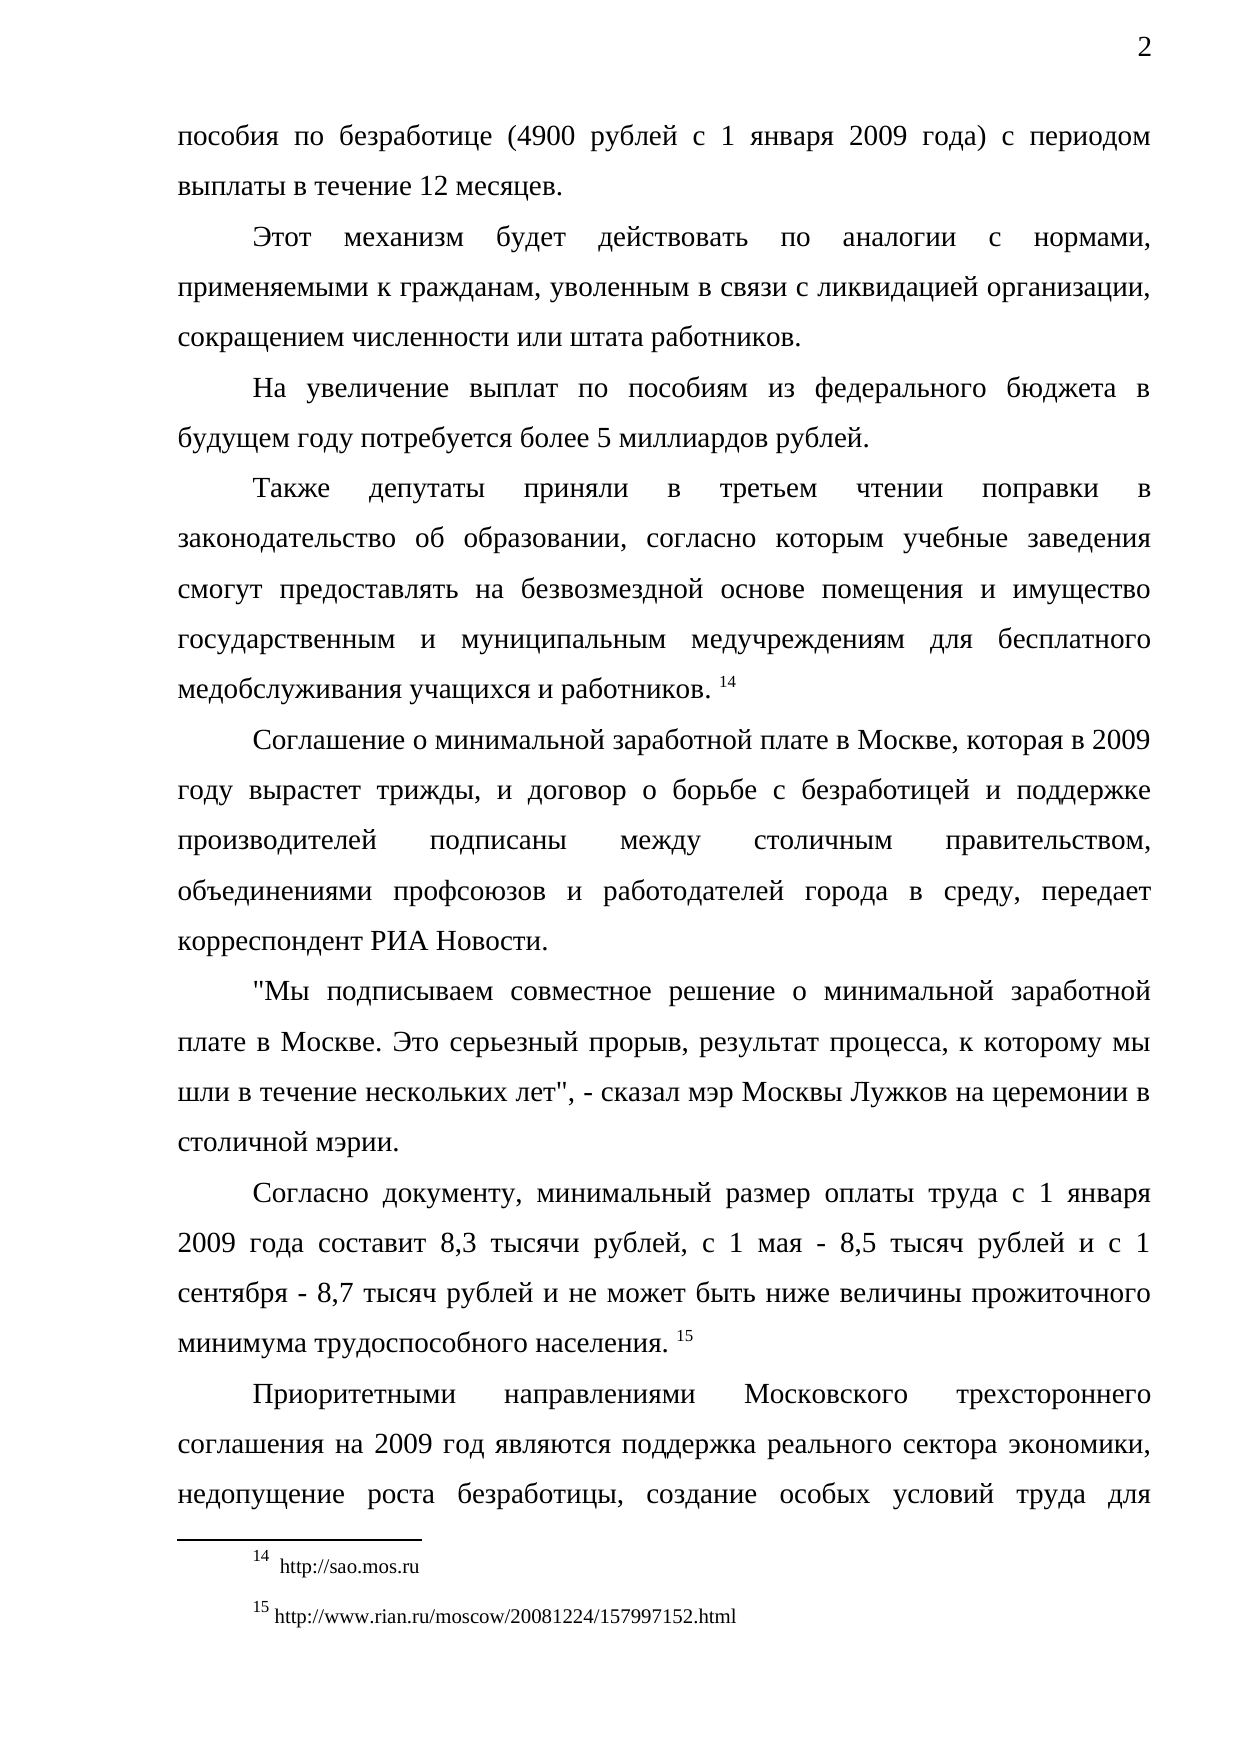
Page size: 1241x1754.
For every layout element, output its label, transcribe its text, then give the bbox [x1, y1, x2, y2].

text Соглашение о минимальной заработной плате в Москве, которая в 2009 году вырастет трижды, и договор о борьбе с безработицей и поддержке производителей подписаны между столичным правительством, объединениями профсоюзов и работодателей города в среду, передает корреспондент РИА Новости. [177, 722, 1152, 957]
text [177, 118, 1152, 202]
text Также депутаты приняли в третьем чтении поправки в законодательство об образовании, согласно которым учебные заведения смогут предоставлять на безвозмездной основе помещения и имущество государственным и муниципальным медучреждениям для бесплатного медобслуживания учащихся и работников. [177, 470, 1152, 705]
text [177, 1376, 1152, 1510]
text "Мы подписываем совместное решение о минимальной заработной плате в Москве. Это серьезный прорыв, результат процесса, к которому мы шли в течение нескольких лет", - сказал мэр Москвы Лужков на церемонии в столичной мэрии. [177, 973, 1152, 1158]
text Этот механизм будет действовать по аналогии с нормами, применяемыми к гражданам, уволенным в связи с ликвидацией организации, сокращением численности или штата работников. [177, 219, 1152, 353]
text На увеличение выплат по пособиям из федерального бюджета в будущем году потребуется более 5 миллиардов рублей. [177, 370, 1152, 453]
text Согласно документу, минимальный размер оплаты труда с 1 января 2009 года составит 8,3 тысячи рублей, с 1 мая - 8,5 тысяч рублей и с 1 сентября - 8,7 тысяч рублей и не может быть ниже величины прожиточного минимума трудоспособного населения. [177, 1175, 1152, 1359]
